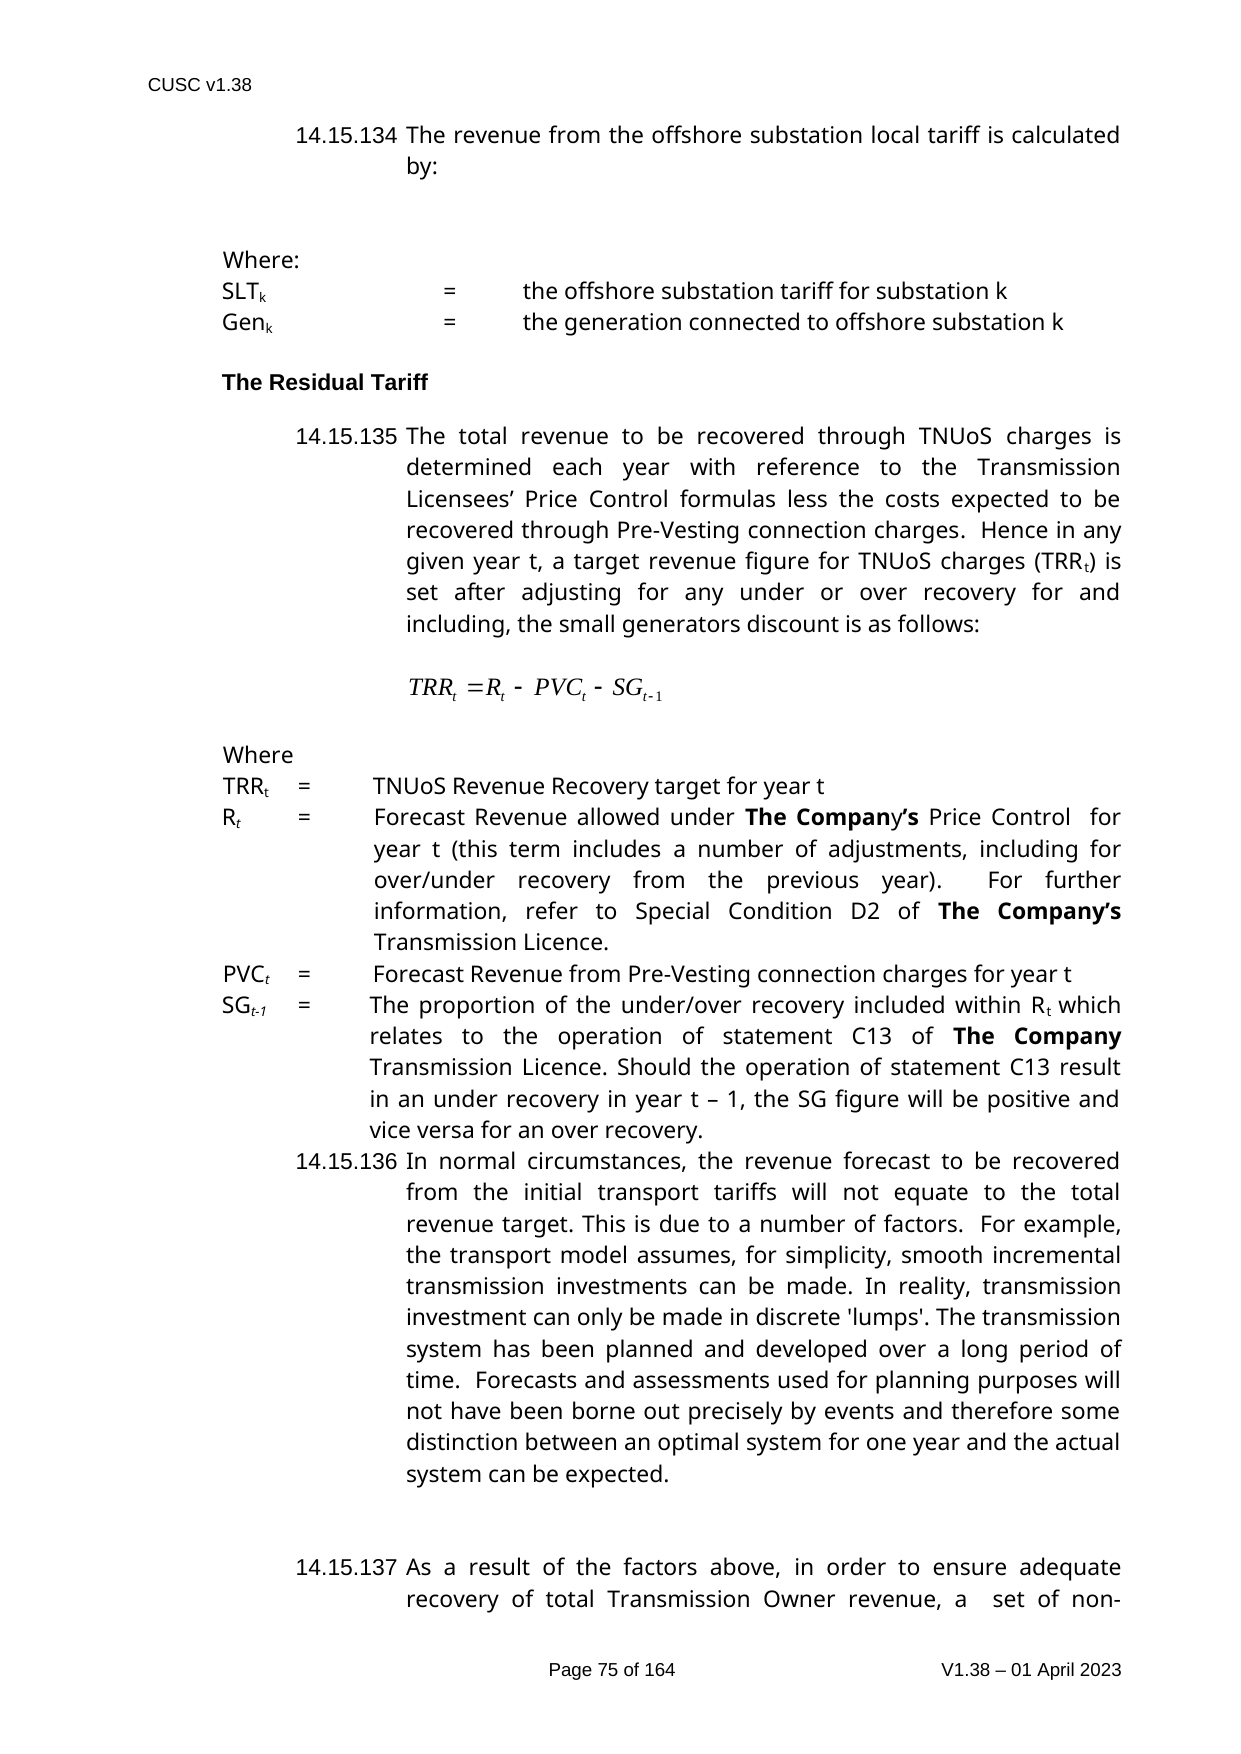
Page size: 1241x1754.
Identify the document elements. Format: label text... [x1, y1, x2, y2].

text PVCt = Forecast Revenue from Pre-Vesting connection charges for year t [223, 958, 1121, 989]
text SLTk = the offshore substation tariff for substation k [148, 275, 1121, 306]
text Genk = the generation connected to offshore substation k [148, 306, 1121, 337]
list The total revenue to be recovered through TNUoS charges is determined each year with reference to the Transmission Licensees’ Price Control formulas less the costs expected to be recovered through Pre-Vesting connection charges. Hence in any given year t, a target revenue figure for TNUoS charges (TRRt) is set after adjusting for any under or over recovery for and including, the small generators discount is as follows: [295, 420, 1121, 639]
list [295, 1551, 1121, 1614]
text Where: [148, 244, 1121, 275]
text TRRt = TNUoS Revenue Recovery target for year t [148, 770, 1121, 801]
text Where [148, 739, 1121, 770]
list In normal circumstances, the revenue forecast to be recovered from the initial transport tariffs will not equate to the total revenue target. This is due to a number of factors. For example, the transport model assumes, for simplicity, smooth incremental transmission investments can be made. In reality, transmission investment can only be made in discrete 'lumps'. The transmission system has been planned and developed over a long period of time. Forecasts and assessments used for planning purposes will not have been borne out precisely by events and therefore some distinction between an optimal system for one year and the actual system can be expected. [295, 1145, 1121, 1489]
list The revenue from the offshore substation local tariff is calculated by: [295, 119, 1121, 181]
text SGt-1 = The proportion of the under/over recovery included within Rt which relates to the operation of statement C13 of The Company Transmission Licence. Should the operation of statement C13 result in an under recovery in year t – 1, the SG figure will be positive and vice versa for an over recovery. [222, 989, 1121, 1145]
text Rt = Forecast Revenue allowed under The Company’s Price Control for year t (this term includes a number of adjustments, including for over/under recovery from the previous year). For further information, refer to Special Condition D2 of The Company’s Transmission Licence. [222, 801, 1121, 958]
subtitle The Residual Tariff [222, 369, 1121, 395]
